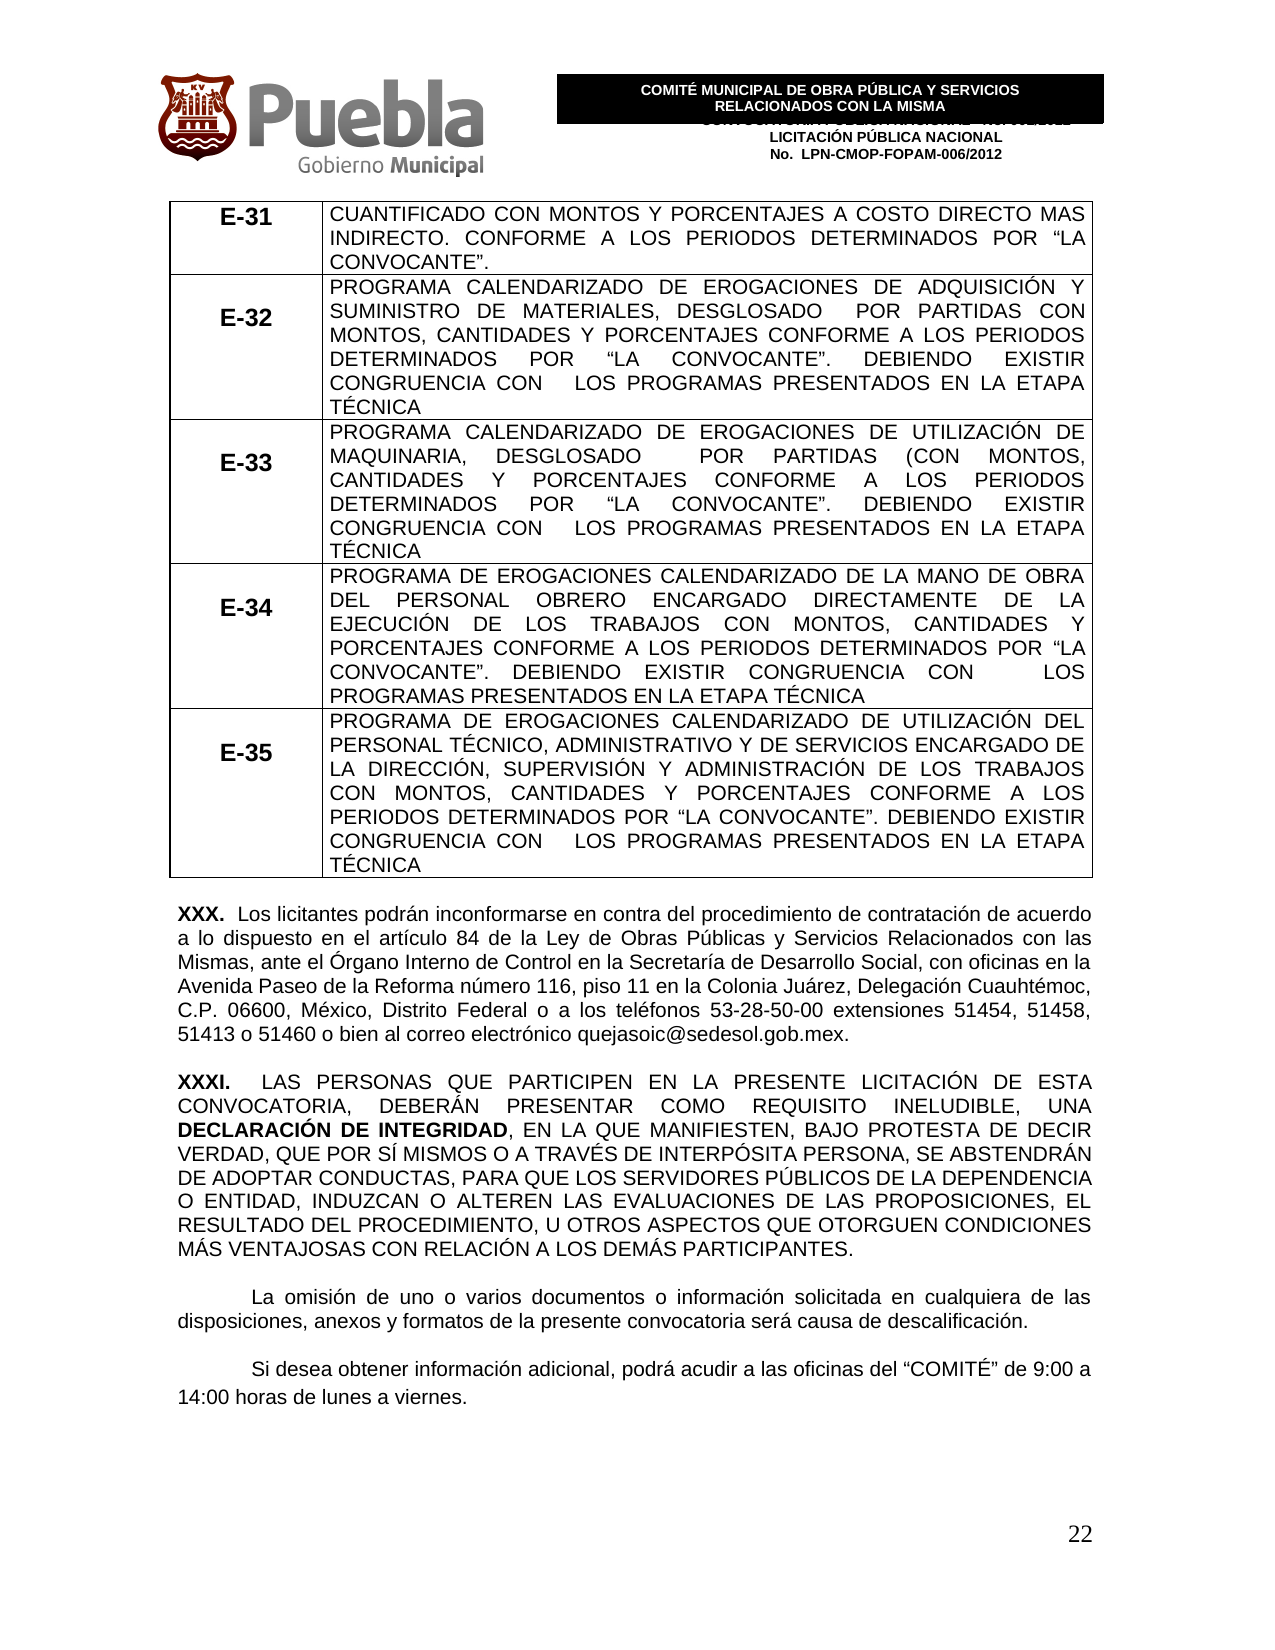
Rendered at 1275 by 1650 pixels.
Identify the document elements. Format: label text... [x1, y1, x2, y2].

text La omisión de uno o varios documentos o información solicitada en cualquiera de las disposiciones, anexos y formatos de la presente convocatoria será causa de descalificación. [177, 1285, 1093, 1333]
table_cell E-32 [171, 275, 322, 418]
table_cell PROGRAMA DE EROGACIONES CALENDARIZADO DE LA MANO DE OBRA DEL PERSONAL OBRERO ENCARGADO DIRECTAMENTE DE LA EJECUCIÓN DE LOS TRABAJOS CON MONTOS, CANTIDADES Y PORCENTAJES CONFORME A LOS PERIODOS DETERMINADOS POR “LA CONVOCANTE”. DEBIENDO EXISTIR CONGRUENCIA CON LOS PROGRAMAS PRESENTADOS EN LA ETAPA TÉCNICA [323, 564, 1092, 708]
table_cell PROGRAMA CALENDARIZADO DE EROGACIONES DE UTILIZACIÓN DE MAQUINARIA, DESGLOSADO POR PARTIDAS (CON MONTOS, CANTIDADES Y PORCENTAJES CONFORME A LOS PERIODOS DETERMINADOS POR “LA CONVOCANTE”. DEBIENDO EXISTIR CONGRUENCIA CON LOS PROGRAMAS PRESENTADOS EN LA ETAPA TÉCNICA [323, 420, 1092, 563]
table_cell PROGRAMA CALENDARIZADO DE EROGACIONES DE ADQUISICIÓN Y SUMINISTRO DE MATERIALES, DESGLOSADO POR PARTIDAS CON MONTOS, CANTIDADES Y PORCENTAJES CONFORME A LOS PERIODOS DETERMINADOS POR “LA CONVOCANTE”. DEBIENDO EXISTIR CONGRUENCIA CON LOS PROGRAMAS PRESENTADOS EN LA ETAPA TÉCNICA [323, 275, 1092, 418]
text XXX. Los licitantes podrán inconformarse en contra del procedimiento de contratación de acuerdo a lo dispuesto en el artículo 84 de la Ley de Obras Públicas y Servicios Relacionados con las Mismas, ante el Órgano Interno de Control en la Secretaría de Desarrollo Social, con oficinas en la Avenida Paseo de la Reforma número 116, piso 11 en la Colonia Juárez, Delegación Cuauhtémoc, C.P. 06600, México, Distrito Federal o a los teléfonos 53-28-50-00 extensiones 51454, 51458, 51413 o 51460 o bien al correo electrónico quejasoic@sedesol.gob.mex. [177, 902, 1093, 1046]
picture [158, 73, 484, 177]
text XXXI. LAS PERSONAS QUE PARTICIPEN EN LA PRESENTE LICITACIÓN DE ESTA CONVOCATORIA, DEBERÁN PRESENTAR COMO REQUISITO INELUDIBLE, UNA DECLARACIÓN DE INTEGRIDAD, EN LA QUE MANIFIESTEN, BAJO PROTESTA DE DECIR VERDAD, QUE POR SÍ MISMOS O A TRAVÉS DE INTERPÓSITA PERSONA, SE ABSTENDRÁN DE ADOPTAR CONDUCTAS, PARA QUE LOS SERVIDORES PÚBLICOS DE LA DEPENDENCIA O ENTIDAD, INDUZCAN O ALTEREN LAS EVALUACIONES DE LAS PROPOSICIONES, EL RESULTADO DEL PROCEDIMIENTO, U OTROS ASPECTOS QUE OTORGUEN CONDICIONES MÁS VENTAJOSAS CON RELACIÓN A LOS DEMÁS PARTICIPANTES. [177, 1069, 1093, 1261]
table_cell E-35 [171, 709, 322, 877]
text Si desea obtener información adicional, podrá acudir a las oficinas del “COMITÉ” de 9:00 a 14:00 horas de lunes a viernes. [177, 1357, 1093, 1408]
table_cell E-33 [171, 420, 322, 563]
table_cell E-31 [171, 202, 322, 274]
table_cell PROGRAMA DE EROGACIONES CALENDARIZADO DE UTILIZACIÓN DEL PERSONAL TÉCNICO, ADMINISTRATIVO Y DE SERVICIOS ENCARGADO DE LA DIRECCIÓN, SUPERVISIÓN Y ADMINISTRACIÓN DE LOS TRABAJOS CON MONTOS, CANTIDADES Y PORCENTAJES CONFORME A LOS PERIODOS DETERMINADOS POR “LA CONVOCANTE”. DEBIENDO EXISTIR CONGRUENCIA CON LOS PROGRAMAS PRESENTADOS EN LA ETAPA TÉCNICA [323, 709, 1092, 877]
table_cell E-34 [171, 564, 322, 708]
